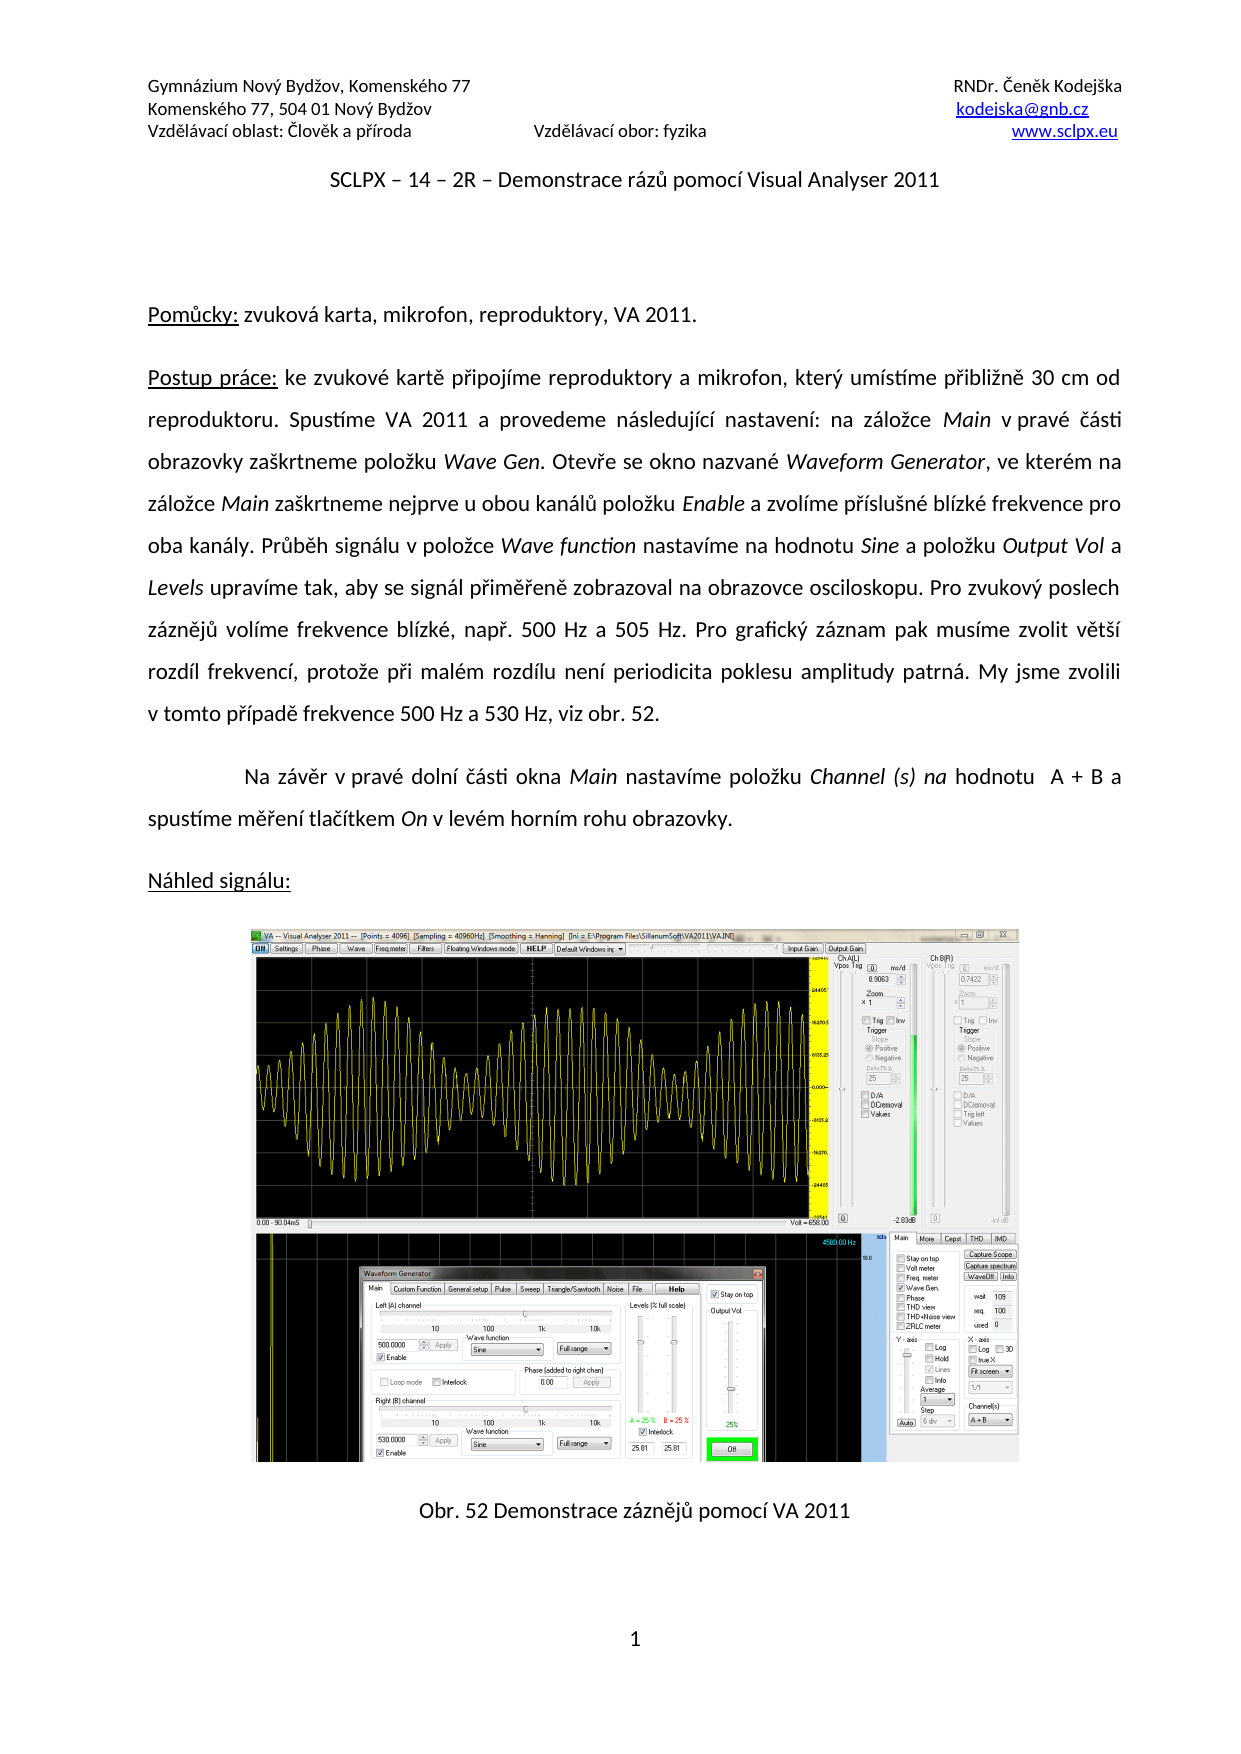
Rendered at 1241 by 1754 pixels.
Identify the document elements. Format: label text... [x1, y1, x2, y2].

text Postup práce: ke zvukové kartě připojíme reproduktory a mikrofon, který umístíme přibližně 30 cm od reproduktoru. Spustíme VA 2011 a provedeme následující nastavení: na záložce Main v pravé části obrazovky zaškrtneme položku Wave Gen. Otevře se okno nazvané Waveform Generator, ve kterém na záložce Main zaškrtneme nejprve u obou kanálů položku Enable a zvolíme příslušné blízké frekvence pro oba kanály. Průběh signálu v položce Wave function nastavíme na hodnotu Sine a položku Output Vol a Levels upravíme tak, aby se signál přiměřeně zobrazoval na obrazovce osciloskopu. Pro zvukový poslech záznějů volíme frekvence blízké, např. 500 Hz a 505 Hz. Pro grafický záznam pak musíme zvolit větší rozdíl frekvencí, protože při malém rozdílu není periodicita poklesu amplitudy patrná. My jsme zvolili v tomto případě frekvence 500 Hz a 530 Hz, viz obr. 52. [148, 363, 1122, 727]
picture [251, 929, 1019, 1462]
text Na závěr v pravé dolní části okna Main nastavíme položku Channel (s) na hodnotu A + B a spustíme měření tlačítkem On v levém horním rohu obrazovky. [148, 762, 1122, 832]
text Náhled signálu: [148, 867, 1122, 895]
text Obr. 52 Demonstrace záznějů pomocí VA 2011 [148, 1496, 1122, 1524]
text Pomůcky: zvuková karta, mikrofon, reproduktory, VA 2011. [148, 300, 1122, 328]
